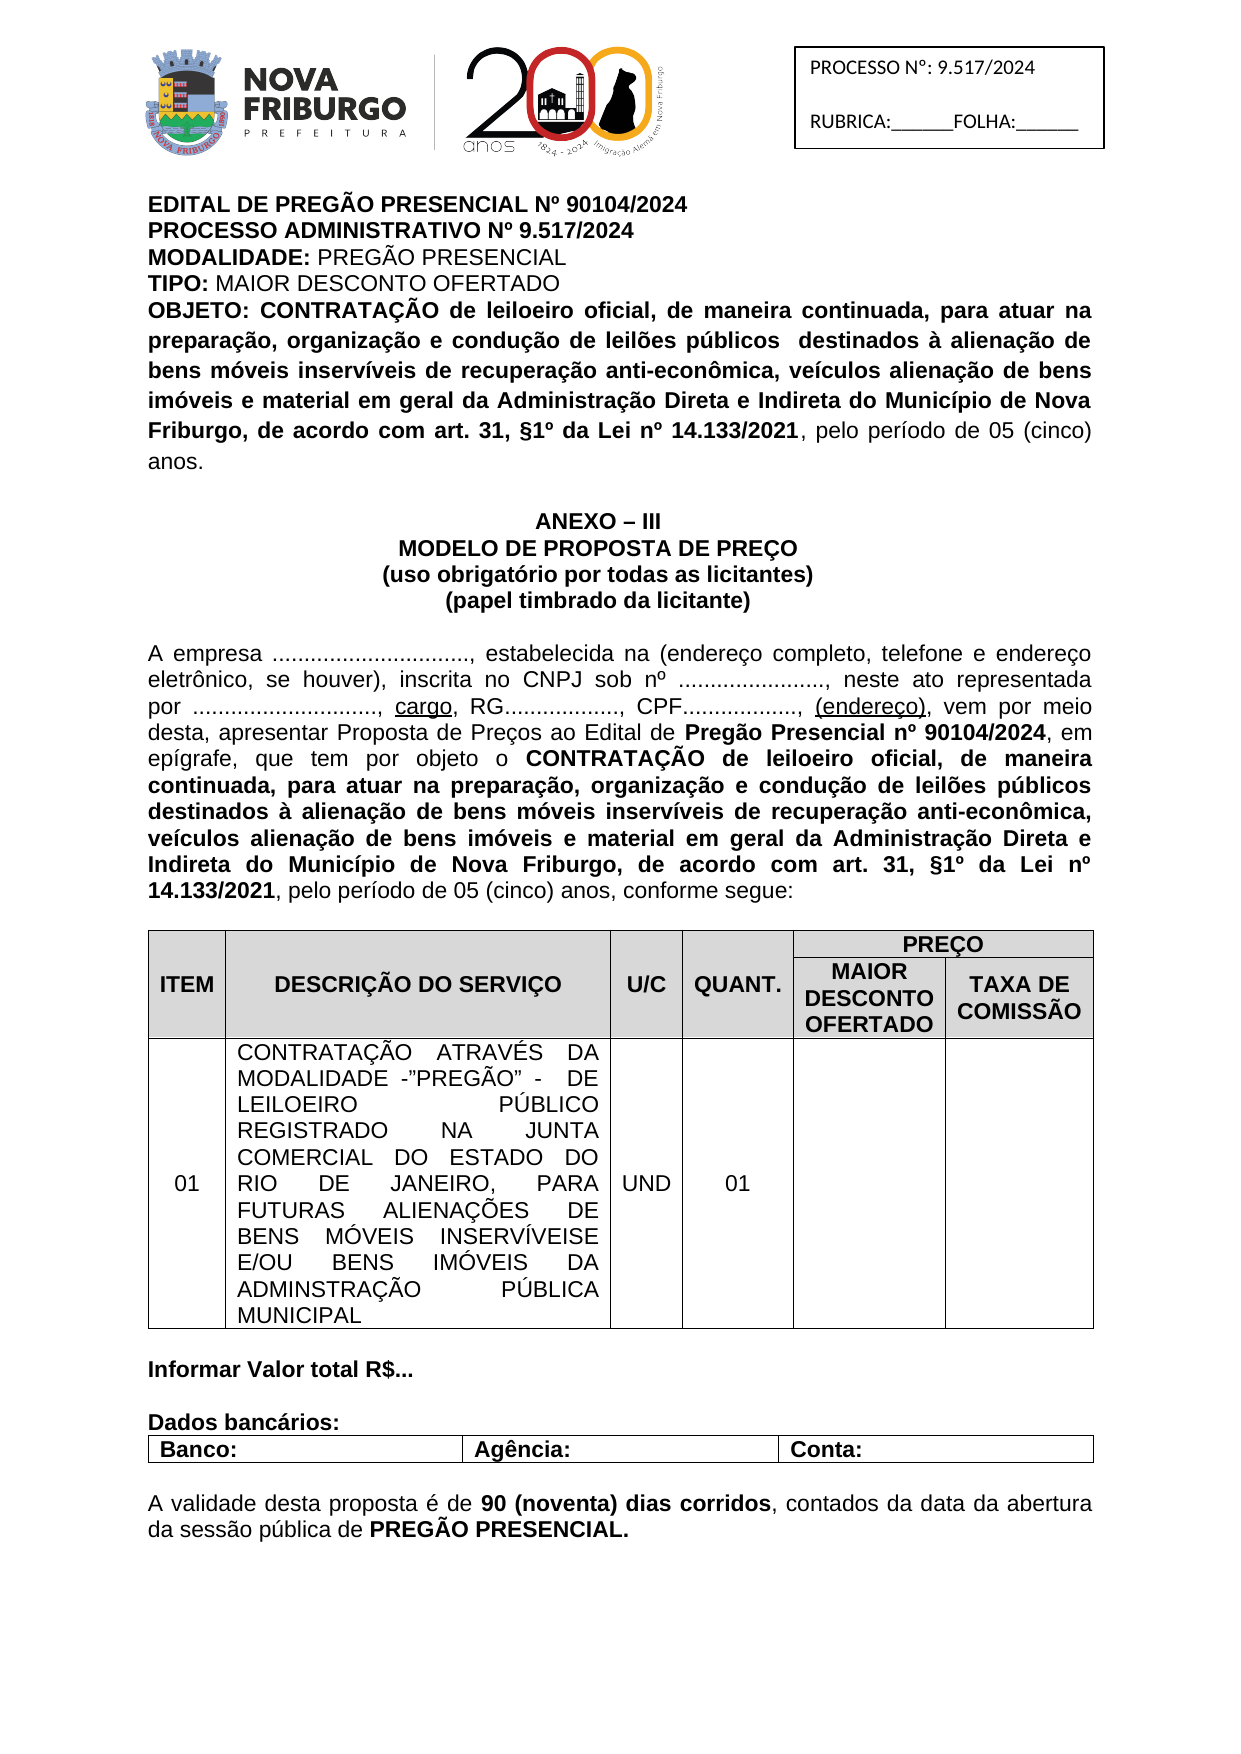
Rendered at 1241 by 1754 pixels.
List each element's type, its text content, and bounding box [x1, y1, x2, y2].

text A validade desta proposta é de 90 (noventa) dias corridos, contados da data da abertura da sessão pública de PREGÃO PRESENCIAL. [148, 1489, 1092, 1542]
text OBJETO: CONTRATAÇÃO de leiloeiro oﬁcial, de maneira continuada, para atuar na preparação, organização e condução de leilões públicos destinados à alienação de bens móveis inservíveis de recuperação anti-econômica, veículos alienação de bens imóveis e material em geral da Administração Direta e Indireta do Município de Nova Friburgo, de acordo com art. 31, §1º da Lei nº 14.133/2021, pelo período de 05 (cinco) anos. [148, 297, 1092, 474]
text (papel timbrado da licitante) [103, 587, 1092, 614]
text ANEXO – III [103, 508, 1092, 534]
text EDITAL DE PREGÃO PRESENCIAL Nº 90104/2024 [148, 191, 1092, 217]
table_header QUANT. [683, 931, 793, 1037]
text PROCESSO ADMINISTRATIVO Nº 9.517/2024 [148, 217, 1092, 244]
table_cell TAXA DE COMISSÃO [946, 958, 1093, 1037]
picture [118, 14, 696, 185]
table_cell [946, 1039, 1093, 1328]
table_header ITEM [149, 931, 225, 1037]
text TIPO: MAIOR DESCONTO OFERTADO [148, 270, 1092, 297]
table_cell CONTRATAÇÃO ATRAVÉS DA MODALIDADE -”PREGÃO” - DE LEILOEIRO PÚBLICO REGISTRADO NA JUNTA COMERCIAL DO ESTADO DO RIO DE JANEIRO, PARA FUTURAS ALIENAÇÕES DE BENS MÓVEIS INSERVÍVEISE E/OU BENS IMÓVEIS DA ADMINSTRAÇÃO PÚBLICA MUNICIPAL [226, 1039, 610, 1328]
table_cell 01 [149, 1039, 225, 1328]
table_cell 01 [683, 1039, 793, 1328]
table_cell MAIOR DESCONTO OFERTADO [794, 958, 945, 1037]
list A empresa ..............................., estabelecida na (endereço completo, telefone e endereço eletrônico, se houver), inscrita no CNPJ sob nº ......................., neste ato representada por ............................., cargo, RG.................., CPF.................., (endereço), vem por meio desta, apresentar Proposta de Preços ao Edital de Pregão Presencial nº 90104/2024, em epígrafe, que tem por objeto o CONTRATAÇÃO de leiloeiro oﬁcial, de maneira continuada, para atuar na preparação, organização e condução de leilões públicos destinados à alienação de bens móveis inservíveis de recuperação anti-econômica, veículos alienação de bens imóveis e material em geral da Administração Direta e Indireta do Município de Nova Friburgo, de acordo com art. 31, §1º da Lei nº 14.133/2021, pelo período de 05 (cinco) anos, conforme segue: [148, 640, 1092, 903]
table_header PREÇO [794, 931, 1093, 957]
table_header DESCRIÇÃO DO SERVIÇO [226, 931, 610, 1037]
table_header Agência: [463, 1436, 778, 1462]
table_cell UND [611, 1039, 682, 1328]
table_header Conta: [779, 1436, 1093, 1462]
table_header Banco: [149, 1436, 462, 1462]
table_header U/C [611, 931, 682, 1037]
text Informar Valor total R$... [148, 1356, 1092, 1382]
text MODALIDADE: PREGÃO PRESENCIAL [148, 244, 1092, 270]
text (uso obrigatório por todas as licitantes) [103, 561, 1092, 587]
text Dados bancários: [148, 1408, 1092, 1435]
table_cell [794, 1039, 945, 1328]
text Modelo de proposta DE PREÇO [103, 534, 1092, 561]
